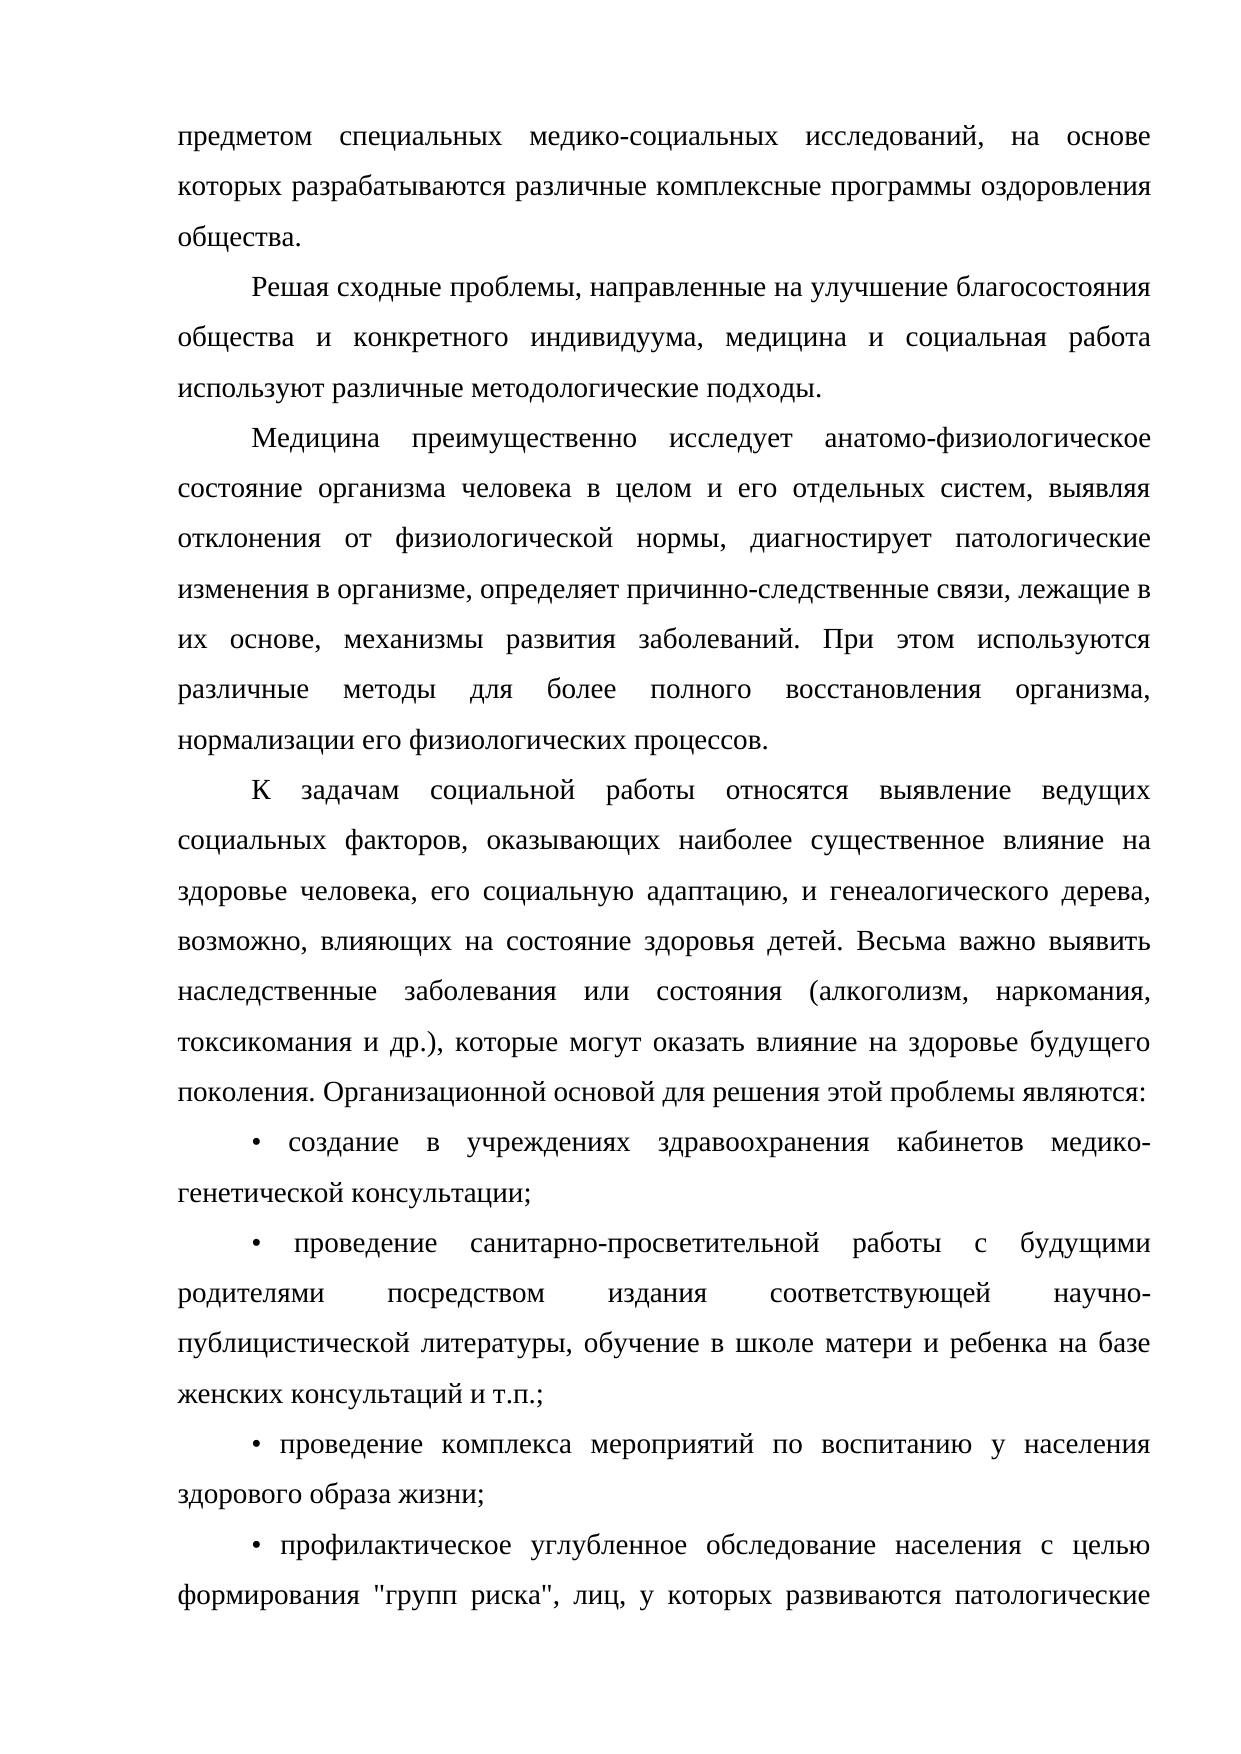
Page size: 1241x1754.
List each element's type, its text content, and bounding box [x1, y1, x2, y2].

text К задачам социальной работы относятся выявление ведущих социальных факторов, оказывающих наиболее существенное влияние на здоровье человека, его социальную адаптацию, и генеалогического дерева, возможно, влияющих на состояние здоровья детей. Весьма важно выявить наследственные заболевания или состояния (алкоголизм, наркомания, токсикомания и др.), которые могут оказать влияние на здоровье будущего поколения. Организационной основой для решения этой проблемы являются: [177, 772, 1152, 1108]
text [177, 1527, 1152, 1611]
text • проведение санитарно-просветительной работы с будущими родителями посредством издания соответствующей научно-публицистической литературы, обучение в школе матери и ребенка на базе женских консультаций и т.п.; [177, 1225, 1152, 1409]
text • проведение комплекса мероприятий по воспитанию у населения здорового образа жизни; [177, 1426, 1152, 1510]
text Медицина преимущественно исследует анатомо-физиологическое состояние организма человека в целом и его отдельных систем, выявляя отклонения от физиологической нормы, диагностирует патологические изменения в организме, определяет причинно-следственные связи, лежащие в их основе, механизмы развития заболеваний. При этом используются различные методы для более полного восстановления организма, нормализации его физиологических процессов. [177, 420, 1152, 755]
text • создание в учреждениях здравоохранения кабинетов медико-генетической консультации; [177, 1124, 1152, 1208]
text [177, 118, 1152, 252]
text Решая сходные проблемы, направленные на улучшение благосостояния общества и конкретного индивидуума, медицина и социальная работа используют различные методологические подходы. [177, 269, 1152, 403]
